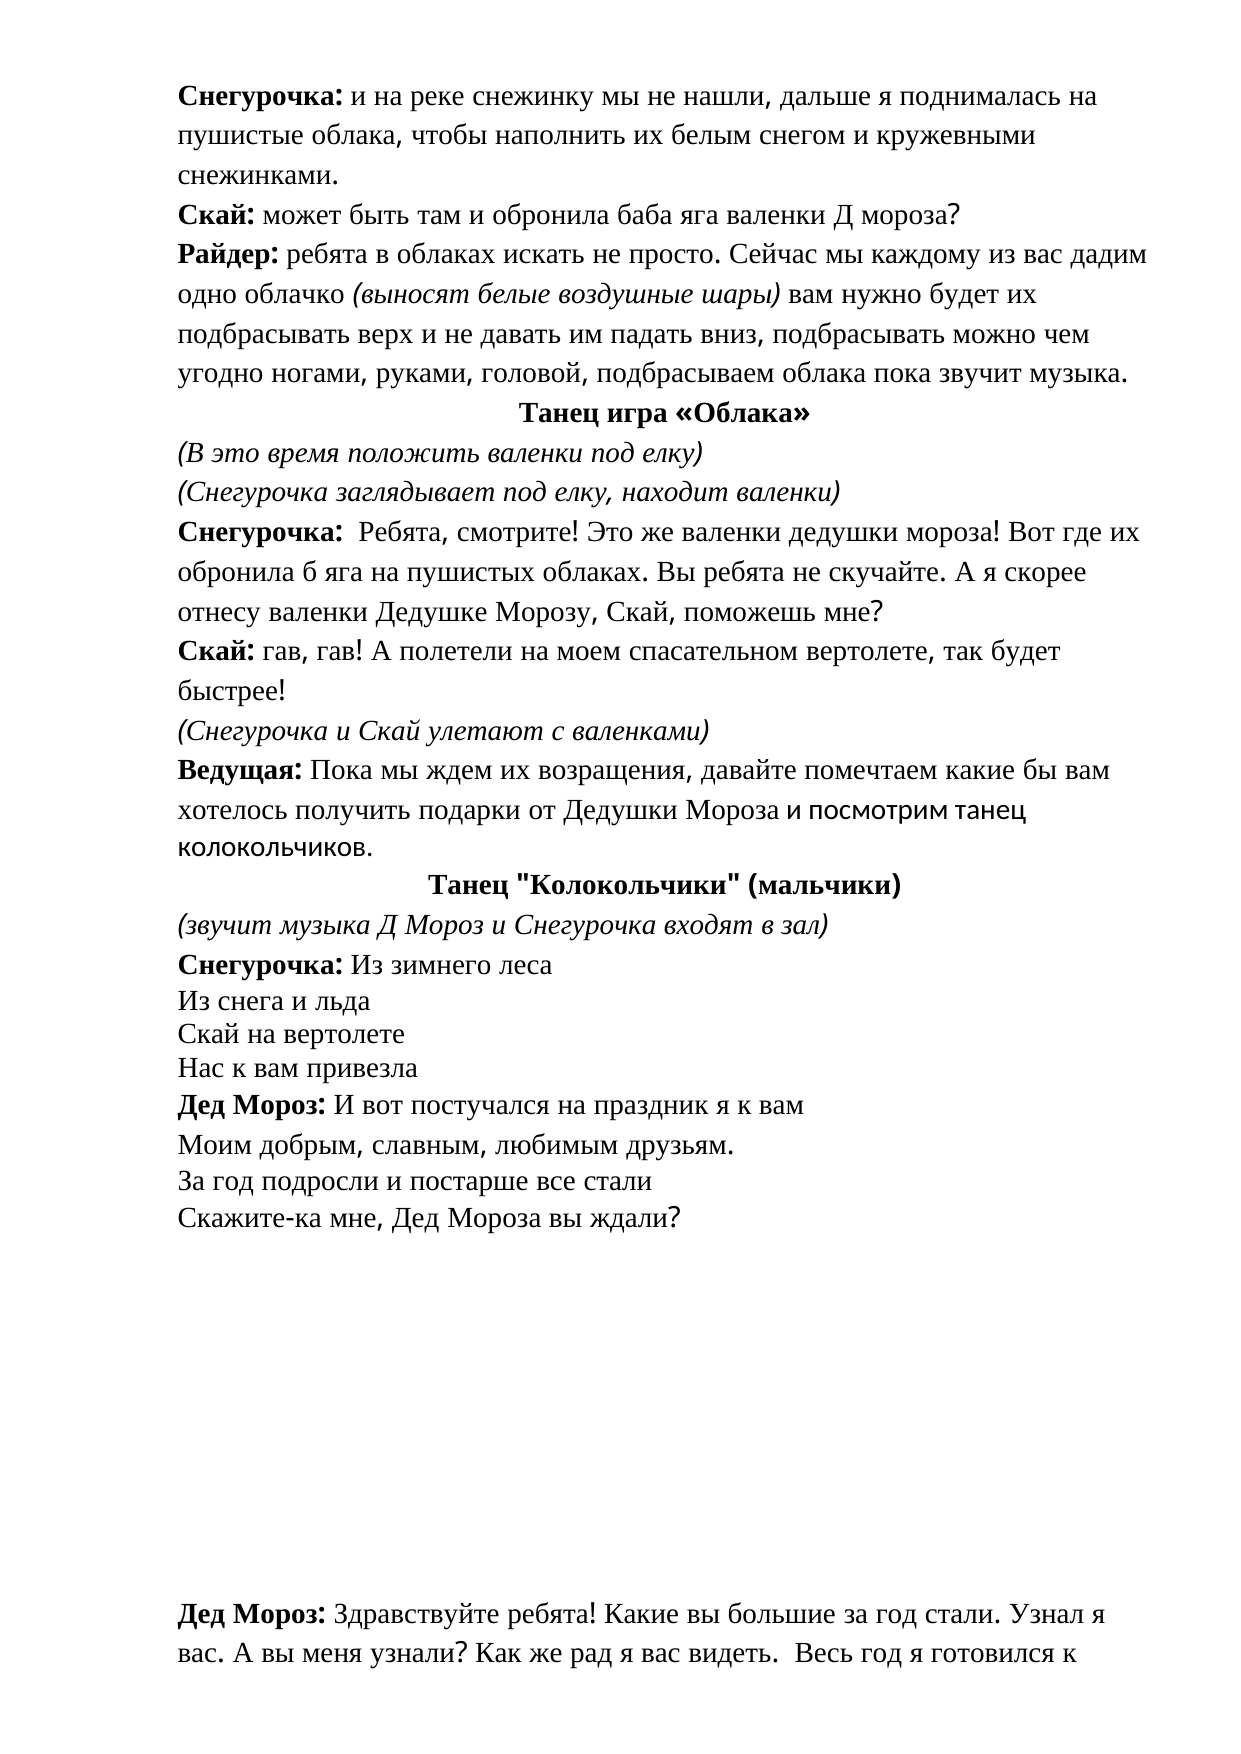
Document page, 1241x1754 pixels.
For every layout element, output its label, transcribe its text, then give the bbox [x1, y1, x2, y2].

text Танец "Колокольчики" (мальчики) [177, 863, 1152, 903]
text Скай: может быть там и обронила баба яга валенки Д мороза? [177, 193, 1152, 233]
text Снегурочка: Ребята, смотрите! Это же валенки дедушки мороза! Вот где их обронила б яга на пушистых облаках. Вы ребята не скучайте. А я скорее отнесу валенки Дедушке Морозу, Скай, поможешь мне? [177, 510, 1152, 629]
text За год подросли и постарше все стали [177, 1163, 1152, 1196]
text Дед Мороз: И вот постучался на праздник я к вам [177, 1083, 1152, 1123]
text Ведущая: Пока мы ждем их возращения, давайте помечтаем какие бы вам хотелось получить подарки от Дедушки Мороза и посмотрим танец колокольчиков. [177, 748, 1152, 863]
text Скай на вертолете [177, 1016, 1152, 1050]
text Скай: гав, гав! А полетели на моем спасательном вертолете, так будет быстрее! [177, 629, 1152, 709]
text Райдер: ребята в облаках искать не просто. Сейчас мы каждому из вас дадим одно облачко (выносят белые воздушные шары) вам нужно будет их подбрасывать верх и не давать им падать вниз, подбрасывать можно чем угодно ногами, руками, головой, подбрасываем облака пока звучит музыка. [177, 233, 1152, 391]
text Снегурочка: и на реке снежинку мы не нашли, дальше я поднималась на пушистые облака, чтобы наполнить их белым снегом и кружевными снежинками. [177, 74, 1152, 193]
text Скажите-ка мне, Дед Мороза вы ждали? [177, 1196, 1152, 1236]
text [177, 1592, 1152, 1671]
text Снегурочка: Из зимнего леса [177, 943, 1152, 983]
text Из снега и льда [177, 983, 1152, 1016]
text (В это время положить валенки под елку) [177, 431, 1152, 471]
text Моим добрым, славным, любимым друзьям. [177, 1123, 1152, 1163]
text (звучит музыка Д Мороз и Снегурочка входят в зал) [177, 903, 1152, 943]
text (Снегурочка заглядывает под елку, находит валенки) [177, 471, 1152, 510]
text (Снегурочка и Скай улетают с валенками) [177, 709, 1152, 748]
text Нас к вам привезла [177, 1050, 1152, 1083]
text Танец игра «Облака» [177, 391, 1152, 431]
